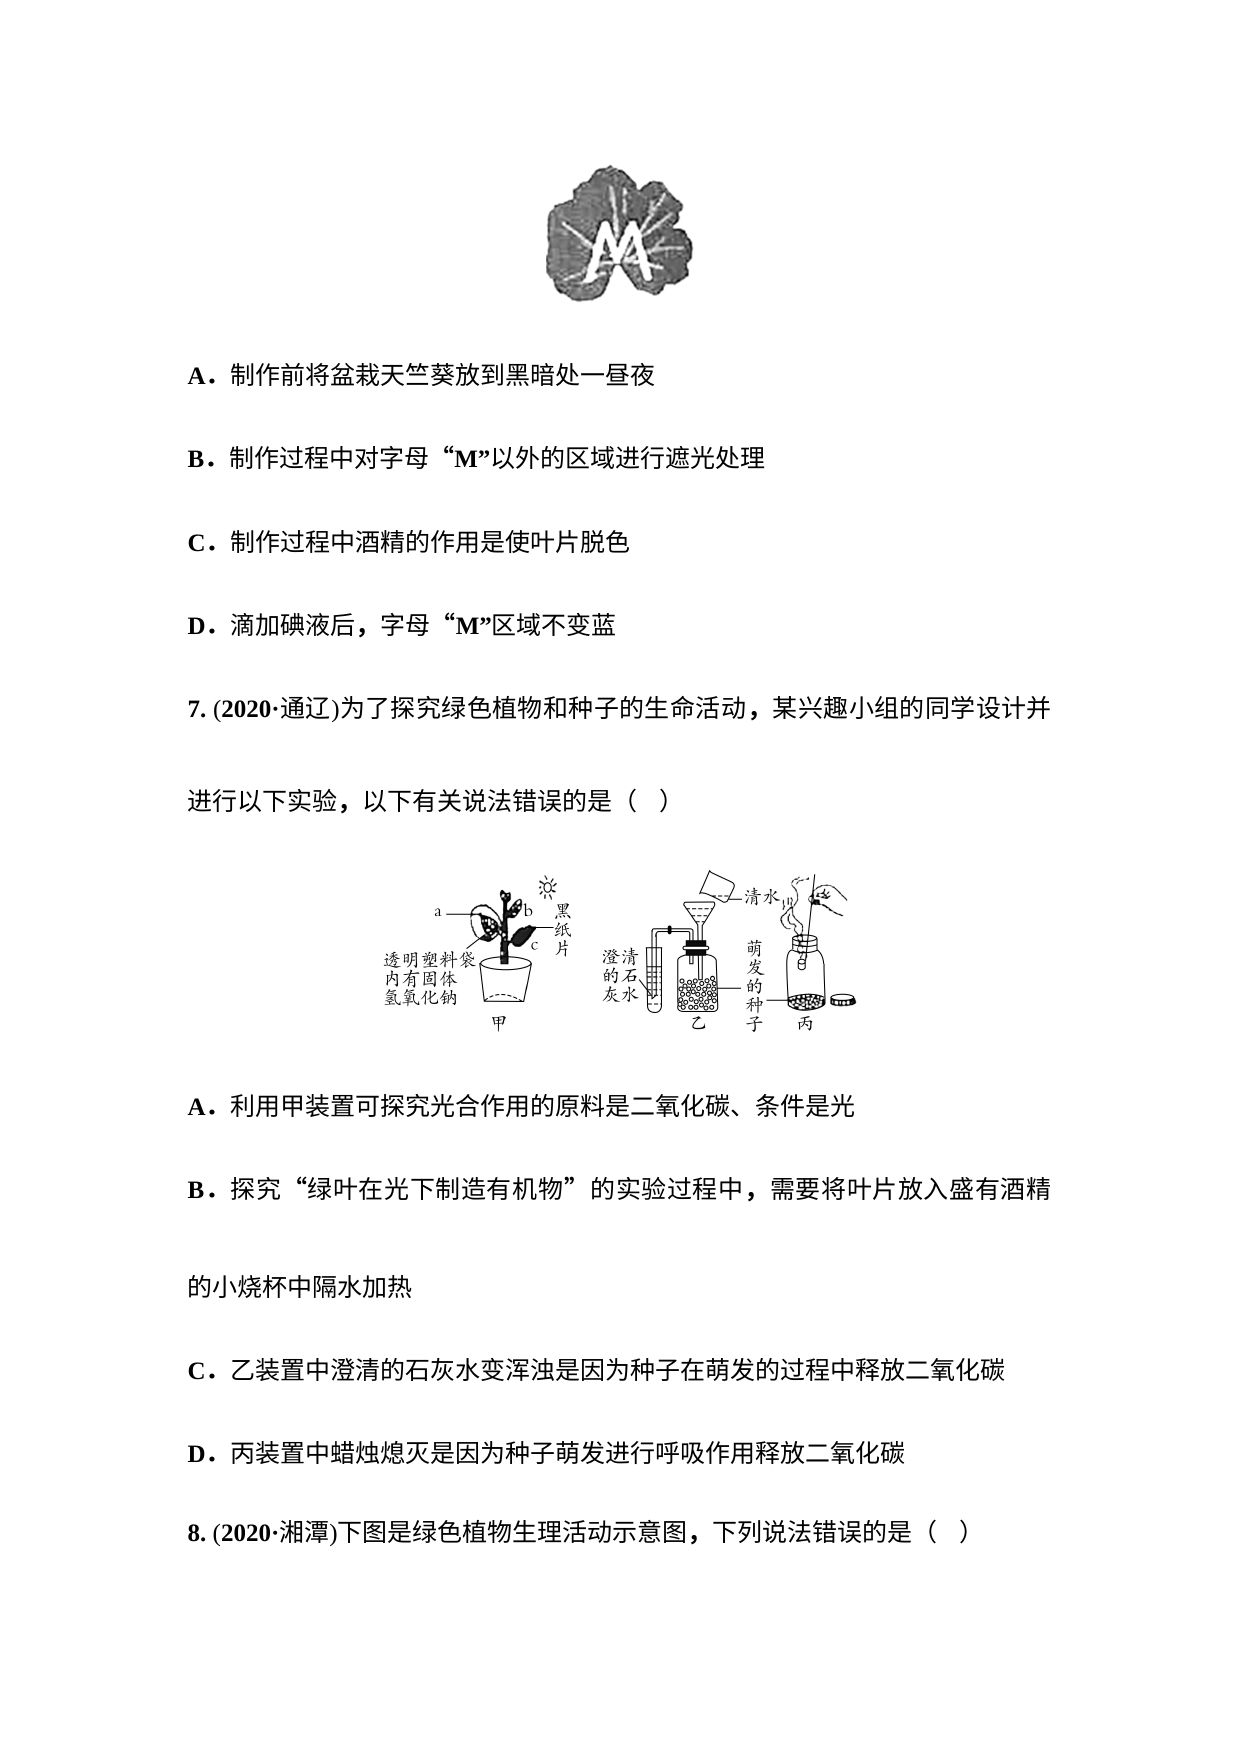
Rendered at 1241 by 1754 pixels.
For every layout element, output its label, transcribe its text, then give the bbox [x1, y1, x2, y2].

text D．滴加碘液后，字母“M”区域不变蓝 [187, 591, 1053, 656]
picture [598, 859, 858, 1036]
text A．制作前将盆栽天竺葵放到黑暗处一昼夜 [187, 341, 1053, 406]
text A．利用甲装置可探究光合作用的原料是二氧化碳、条件是光 [187, 1072, 1053, 1137]
text B．探究“绿叶在光下制造有机物”的实验过程中，需要将叶片放入盛有酒精的小烧杯中隔水加热 [187, 1155, 1053, 1318]
picture [382, 859, 574, 1036]
text B．制作过程中对字母“M”以外的区域进行遮光处理 [187, 424, 1053, 489]
text 8. (2020·湘潭)下图是绿色植物生理活动示意图，下列说法错误的是（ ） [187, 1502, 1053, 1567]
picture [546, 162, 695, 303]
text 7. (2020·通辽)为了探究绿色植物和种子的生命活动，某兴趣小组的同学设计并进行以下实验，以下有关说法错误的是（ ） [187, 674, 1053, 836]
text C．乙装置中澄清的石灰水变浑浊是因为种子在萌发的过程中释放二氧化碳 [187, 1336, 1053, 1401]
text C．制作过程中酒精的作用是使叶片脱色 [187, 508, 1053, 573]
text D．丙装置中蜡烛熄灭是因为种子萌发进行呼吸作用释放二氧化碳 [187, 1419, 1053, 1484]
